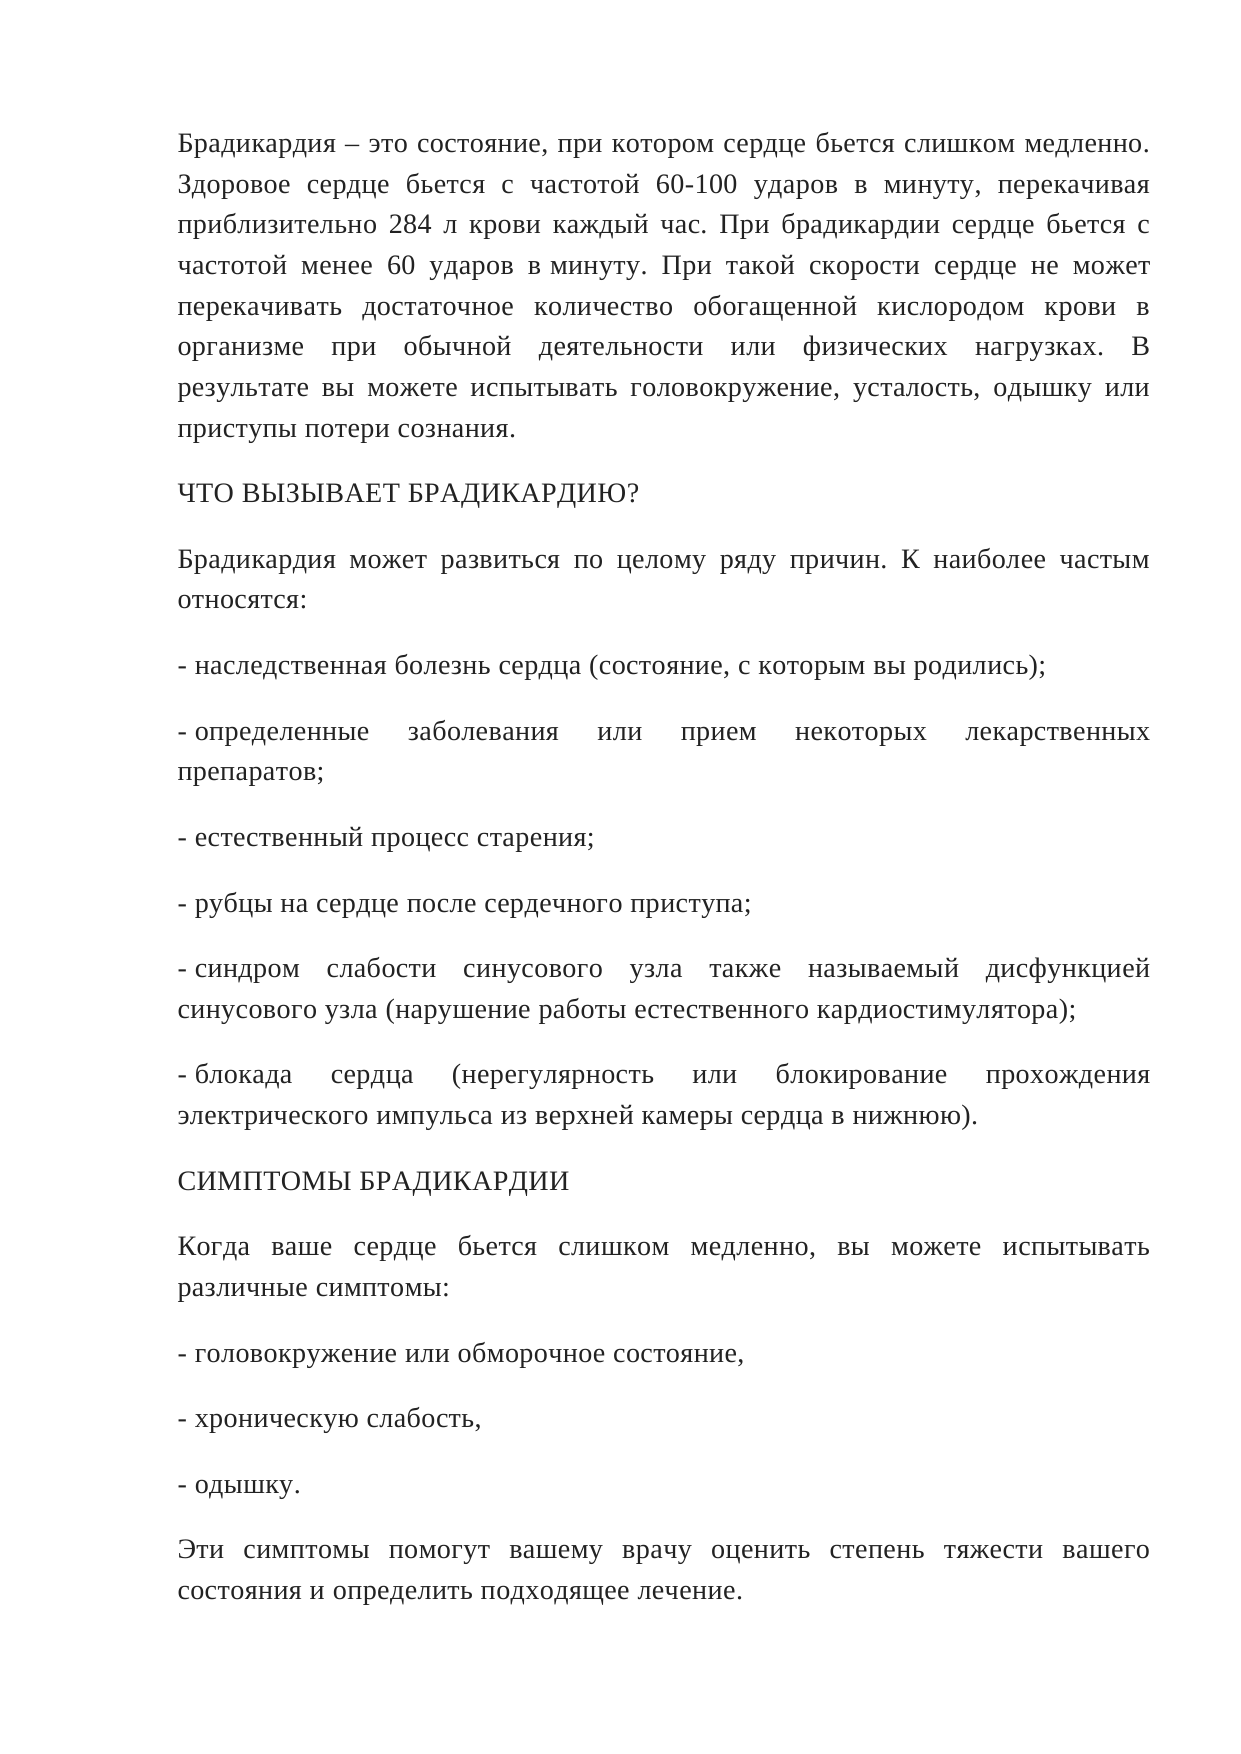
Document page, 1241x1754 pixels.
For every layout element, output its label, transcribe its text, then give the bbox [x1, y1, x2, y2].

text - естественный процесс старения; [177, 812, 1152, 852]
text - блокада сердца (нерегулярность или блокирование прохождения электрического импульса из верхней камеры сердца в нижнюю). [177, 1049, 1152, 1131]
text - рубцы на сердце после сердечного приступа; [177, 877, 1152, 918]
text Эти симптомы помогут вашему врачу оценить степень тяжести вашего состояния и определить подходящее лечение. [177, 1524, 1152, 1606]
text ЧТО ВЫЗЫВАЕТ БРАДИКАРДИЮ? [177, 468, 1152, 509]
text - синдром слабости синусового узла также называемый дисфункцией синусового узла (нарушение работы естественного кардиостимулятора); [177, 943, 1152, 1024]
text - головокружение или обморочное состояние, [177, 1327, 1152, 1368]
text - наследственная болезнь сердца (состояние, с которым вы родились); [177, 640, 1152, 681]
text - одышку. [177, 1459, 1152, 1499]
text Брадикардия – это состояние, при котором сердце бьется слишком медленно. Здоровое сердце бьется с частотой 60-100 ударов в минуту, перекачивая приблизительно 284 л крови каждый час. При брадикардии сердце бьется с частотой менее 60 ударов в минуту. При такой скорости сердце не может перекачивать достаточное количество обогащенной кислородом крови в организме при обычной деятельности или физических нагрузках. В результате вы можете испытывать головокружение, усталость, одышку или приступы потери сознания. [177, 118, 1152, 443]
text СИМПТОМЫ БРАДИКАРДИИ [177, 1156, 1152, 1196]
text Брадикардия может развиться по целому ряду причин. К наиболее частым относятся: [177, 534, 1152, 615]
text - хроническую слабость, [177, 1393, 1152, 1434]
text - определенные заболевания или прием некоторых лекарственных препаратов; [177, 706, 1152, 787]
text Когда ваше сердце бьется слишком медленно, вы можете испытывать различные симптомы: [177, 1221, 1152, 1302]
